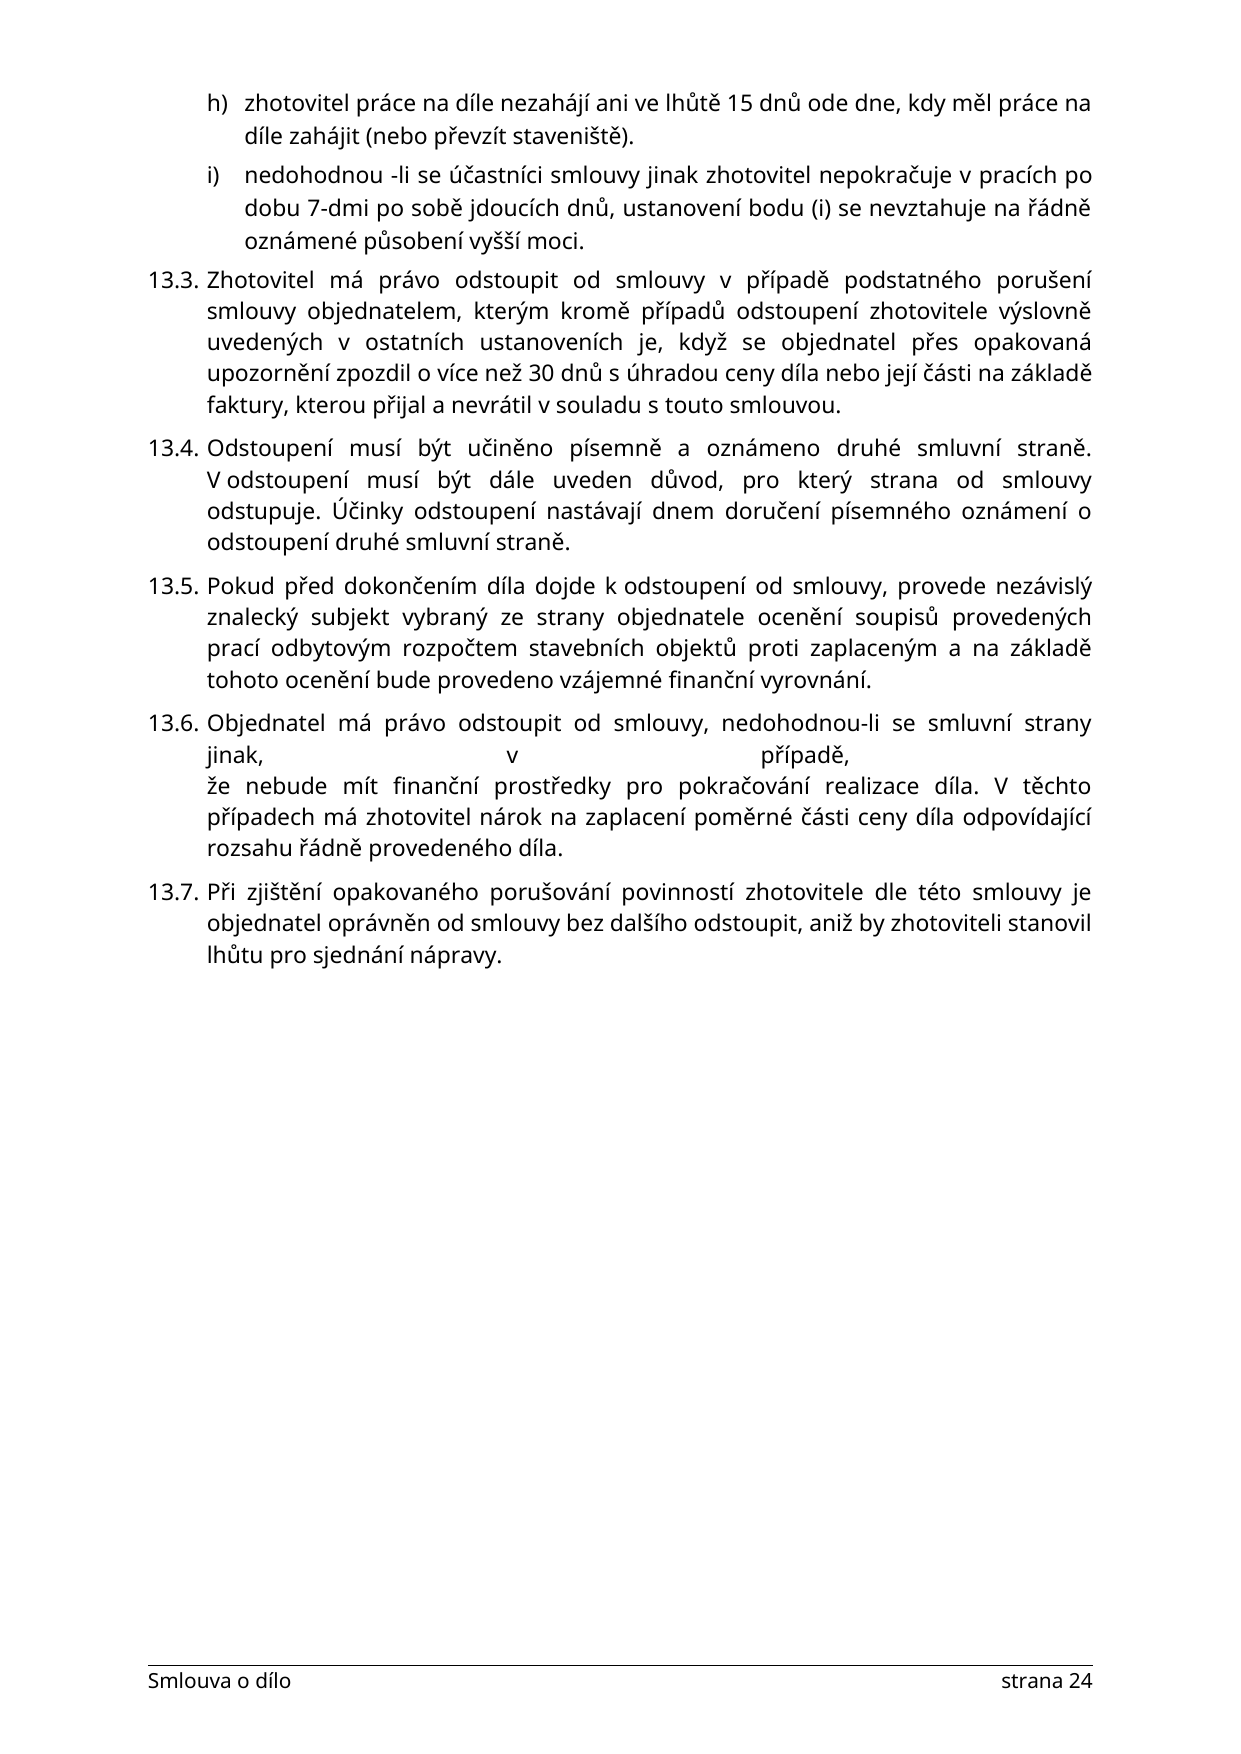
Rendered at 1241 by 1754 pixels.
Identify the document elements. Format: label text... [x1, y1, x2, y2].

list Pokud před dokončením díla dojde k odstoupení od smlouvy, provede nezávislý znalecký subjekt vybraný ze strany objednatele ocenění soupisů provedených prací odbytovým rozpočtem stavebních objektů proti zaplaceným a na základě tohoto ocenění bude provedeno vzájemné finanční vyrovnání. [148, 570, 1093, 695]
list nedohodnou -li se účastníci smlouvy jinak zhotovitel nepokračuje v pracích po dobu 7-dmi po sobě jdoucích dnů, ustanovení bodu (i) se nevztahuje na řádně oznámené působení vyšší moci. [207, 159, 1093, 256]
list Zhotovitel má právo odstoupit od smlouvy v případě podstatného porušení smlouvy objednatelem, kterým kromě případů odstoupení zhotovitele výslovně uvedených v ostatních ustanoveních je, když se objednatel přes opakovaná upozornění zpozdil o více než 30 dnů s úhradou ceny díla nebo její části na základě faktury, kterou přijal a nevrátil v souladu s touto smlouvou. [148, 264, 1093, 420]
list Objednatel má právo odstoupit od smlouvy, nedohodnou-li se smluvní strany jinak, v případě, že nebude mít finanční prostředky pro pokračování realizace díla. V těchto případech má zhotovitel nárok na zaplacení poměrné části ceny díla odpovídající rozsahu řádně provedeného díla. [148, 707, 1093, 864]
list zhotovitel práce na díle nezahájí ani ve lhůtě 15 dnů ode dne, kdy měl práce na díle zahájit (nebo převzít staveniště). [207, 87, 1093, 151]
list Při zjištění opakovaného porušování povinností zhotovitele dle této smlouvy je objednatel oprávněn od smlouvy bez dalšího odstoupit, aniž by zhotoviteli stanovil lhůtu pro sjednání nápravy. [148, 876, 1093, 970]
list Odstoupení musí být učiněno písemně a oznámeno druhé smluvní straně. V odstoupení musí být dále uveden důvod, pro který strana od smlouvy odstupuje. Účinky odstoupení nastávají dnem doručení písemného oznámení o odstoupení druhé smluvní straně. [148, 432, 1093, 557]
